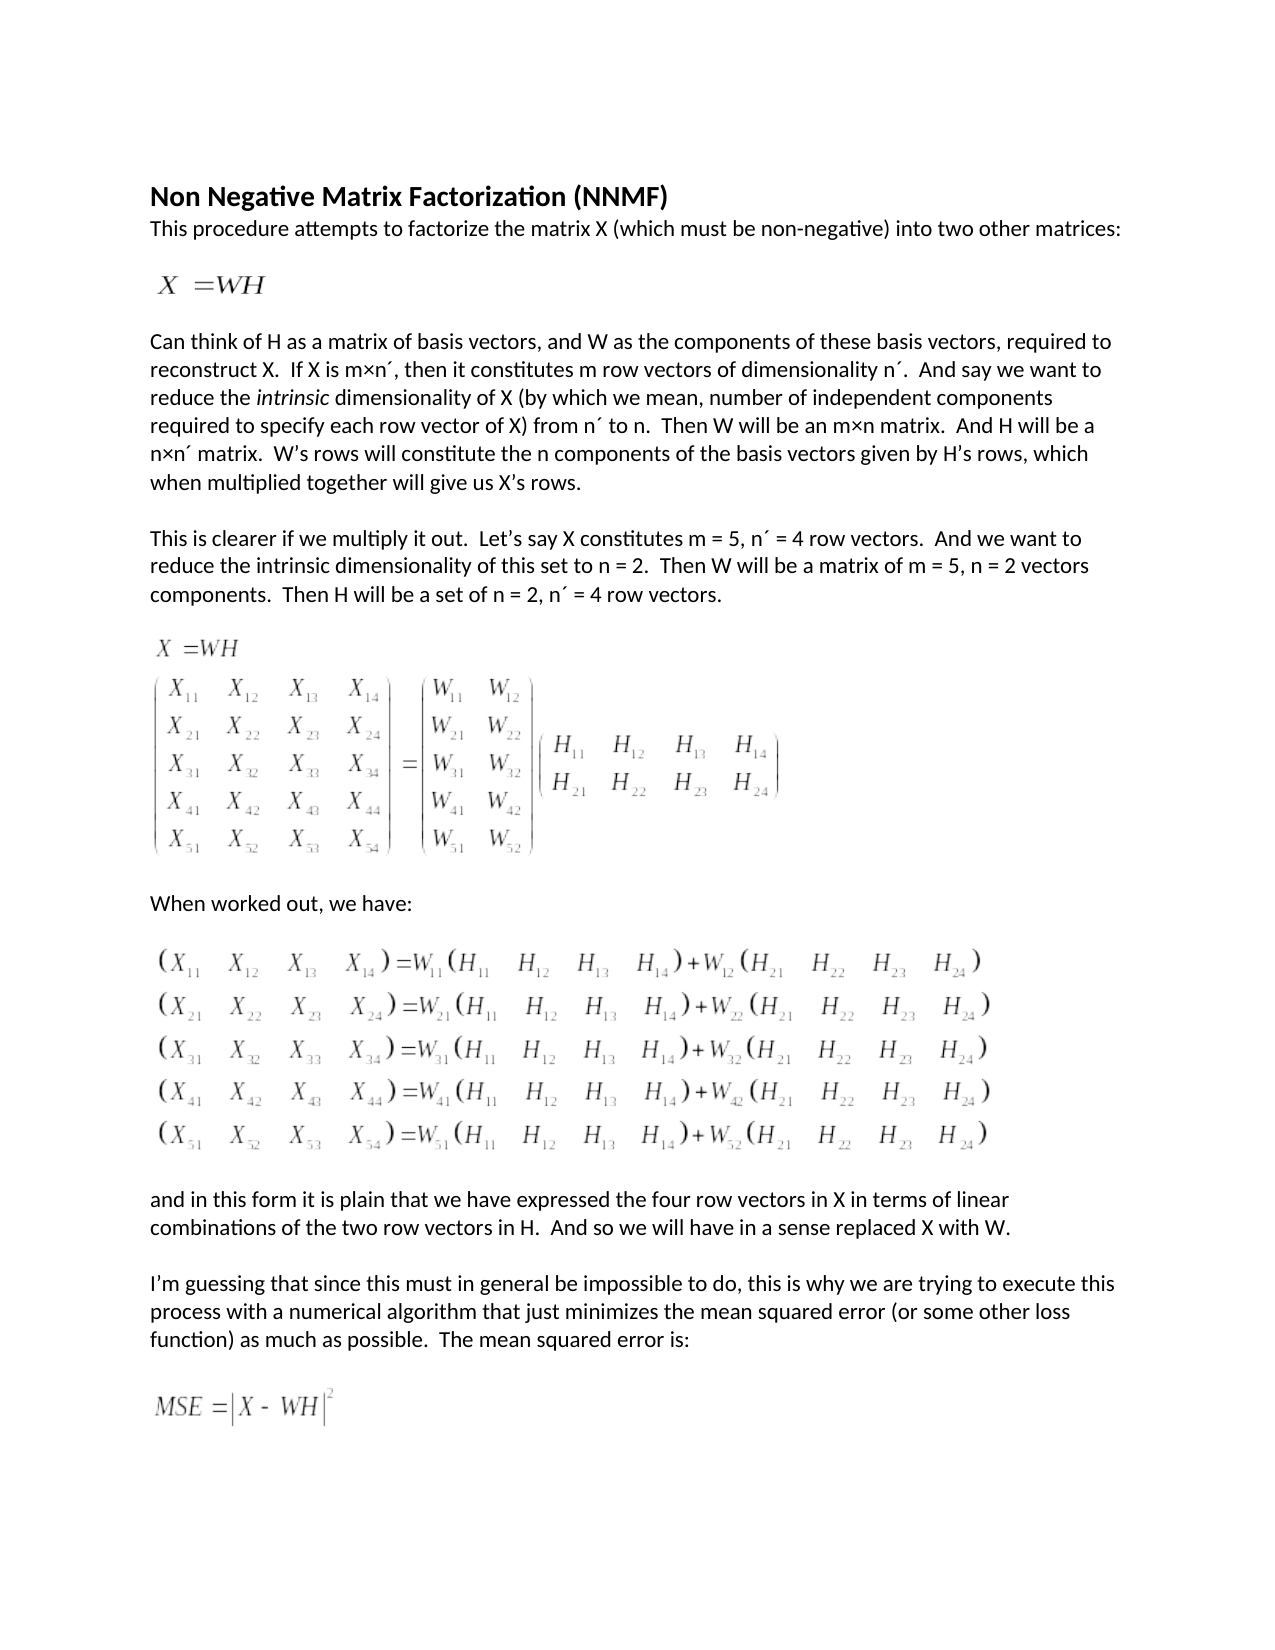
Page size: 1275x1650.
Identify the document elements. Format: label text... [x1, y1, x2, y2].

text I’m guessing that since this must in general be impossible to do, this is why we are trying to execute this process with a numerical algorithm that just minimizes the mean squared error (or some other loss function) as much as possible. The mean squared error is: [150, 1269, 1125, 1353]
text Can think of H as a matrix of basis vectors, and W as the components of these basis vectors, required to reconstruct X. If X is m×n´, then it constitutes m row vectors of dimensionality n´. And say we want to reduce the intrinsic dimensionality of X (by which we mean, number of independent components required to specify each row vector of X) from n´ to n. Then W will be an m×n matrix. And H will be a n×n´ matrix. W’s rows will constitute the n components of the basis vectors given by H’s rows, which when multiplied together will give us X’s rows. [150, 327, 1125, 496]
text When worked out, we have: [150, 889, 1125, 917]
text This is clearer if we multiply it out. Let’s say X constitutes m = 5, n´ = 4 row vectors. And we want to reduce the intrinsic dimensionality of this set to n = 2. Then W will be a matrix of m = 5, n = 2 vectors components. Then H will be a set of n = 2, n´ = 4 row vectors. [150, 524, 1125, 608]
text and in this form it is plain that we have expressed the four row vectors in X in terms of linear combinations of the two row vectors in H. And so we will have in a sense replaced X with W. [150, 1185, 1125, 1241]
text This procedure attempts to factorize the matrix X (which must be non-negative) into two other matrices: [150, 214, 1125, 242]
text Non Negative Matrix Factorization (NNMF) [150, 178, 1125, 214]
